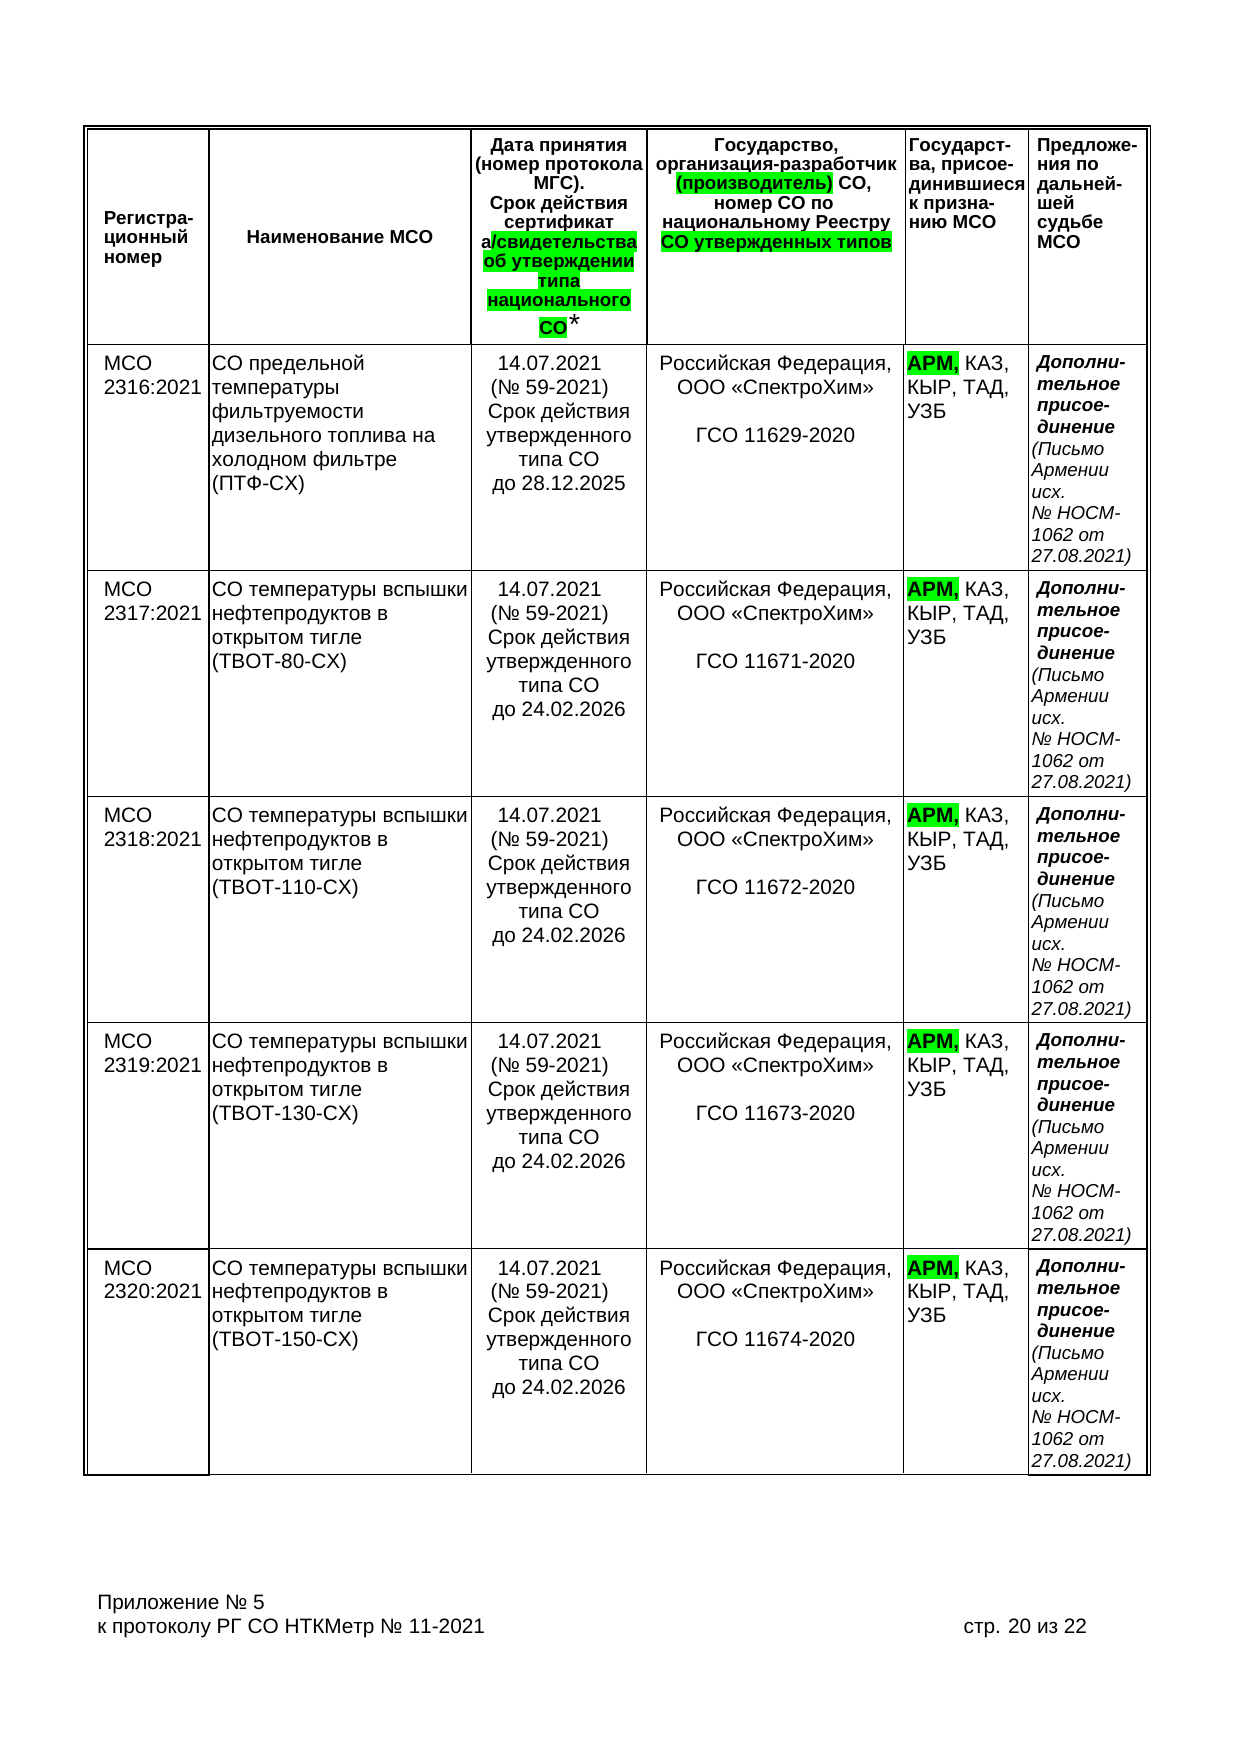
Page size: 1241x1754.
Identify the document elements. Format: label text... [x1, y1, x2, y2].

table_header Государство, организация-разработчик (производитель) СО, номер СО по национальному Реестру СО утвержденных типов [648, 130, 905, 344]
table_cell АРМ, КАЗ, КЫР, ТАД, УЗБ [904, 1249, 1028, 1474]
table_cell 14.07.2021 (№ 59-2021) Срок действия утвержденного типа СО до 24.02.2026 [471, 1249, 647, 1474]
table_cell СО температуры вспышки нефтепродуктов в открытом тигле (ТВОТ-80-СХ) [210, 571, 471, 796]
table_cell Российская Федерация, ООО «СпектроХим» ГСО 11673-2020 [647, 1023, 903, 1248]
table_cell СО предельной температуры фильтруемости дизельного топлива на холодном фильтре (ПТФ-СХ) [210, 345, 471, 570]
table_cell Российская Федерация, ООО «СпектроХим» ГСО 11629-2020 [647, 345, 903, 570]
table_header Дата принятия (номер протокола МГС). Срок действия сертификата/свидетельства об утверждении типа национального СО* [472, 130, 646, 344]
table_cell СО температуры вспышки нефтепродуктов в открытом тигле (ТВОТ-130-СХ) [210, 1023, 471, 1248]
table_cell 14.07.2021 (№ 59-2021) Срок действия утвержденного типа СО до 24.02.2026 [472, 1023, 646, 1248]
table_cell Дополни-тельное присое-динение (Письмо Армении исх. № НОСМ-1062 от 27.08.2021) [1029, 1023, 1146, 1248]
table_cell МСО 2319:2021 [88, 1023, 208, 1248]
table_cell 14.07.2021 (№ 59-2021) Срок действия утвержденного типа СО до 28.12.2025 [472, 345, 646, 570]
table_cell СО температуры вспышки нефтепродуктов в открытом тигле (ТВОТ-110-СХ) [210, 797, 471, 1022]
table_cell АРМ, КАЗ, КЫР, ТАД, УЗБ [904, 345, 1028, 570]
table_cell АРМ, КАЗ, КЫР, ТАД, УЗБ [904, 797, 1028, 1022]
table_header Государст-ва, присое-динившиеся к призна-нию МСО [906, 130, 1028, 344]
table_cell МСО 2320:2021 [88, 1250, 208, 1474]
table_cell 14.07.2021 (№ 59-2021) Срок действия утвержденного типа СО до 24.02.2026 [472, 571, 646, 796]
table_cell АРМ, КАЗ, КЫР, ТАД, УЗБ [904, 1023, 1028, 1248]
table_cell Дополни-тельное присое-динение (Письмо Армении исх. № НОСМ-1062 от 27.08.2021) [1029, 797, 1146, 1022]
table_cell МСО 2316:2021 [88, 345, 208, 570]
table_cell АРМ, КАЗ, КЫР, ТАД, УЗБ [904, 571, 1028, 796]
table_cell Российская Федерация, ООО «СпектроХим» ГСО 11671-2020 [647, 571, 903, 796]
table_cell МСО 2318:2021 [88, 797, 208, 1022]
table_cell МСО 2317:2021 [88, 571, 208, 796]
table_cell Российская Федерация, ООО «СпектроХим» ГСО 11674-2020 [647, 1249, 904, 1474]
table_header Наименование МСО [210, 130, 470, 344]
table_cell Дополни-тельное присое-динение (Письмо Армении исх. № НОСМ-1062 от 27.08.2021) [1029, 571, 1146, 796]
table_cell 14.07.2021 (№ 59-2021) Срок действия утвержденного типа СО до 24.02.2026 [472, 797, 646, 1022]
table_cell Дополни-тельное присое-динение (Письмо Армении исх. № НОСМ-1062 от 27.08.2021) [1029, 1250, 1146, 1474]
table_cell Дополни-тельное присое-динение (Письмо Армении исх. № НОСМ-1062 от 27.08.2021) [1029, 345, 1146, 570]
table_header Регистра-ционный номер [88, 130, 208, 344]
table_cell СО температуры вспышки нефтепродуктов в открытом тигле (ТВОТ-150-СХ) [210, 1249, 471, 1474]
table_header Предложе-ния по дальней-шей судьбе МСО [1029, 130, 1146, 344]
table_cell Российская Федерация, ООО «СпектроХим» ГСО 11672-2020 [647, 797, 903, 1022]
